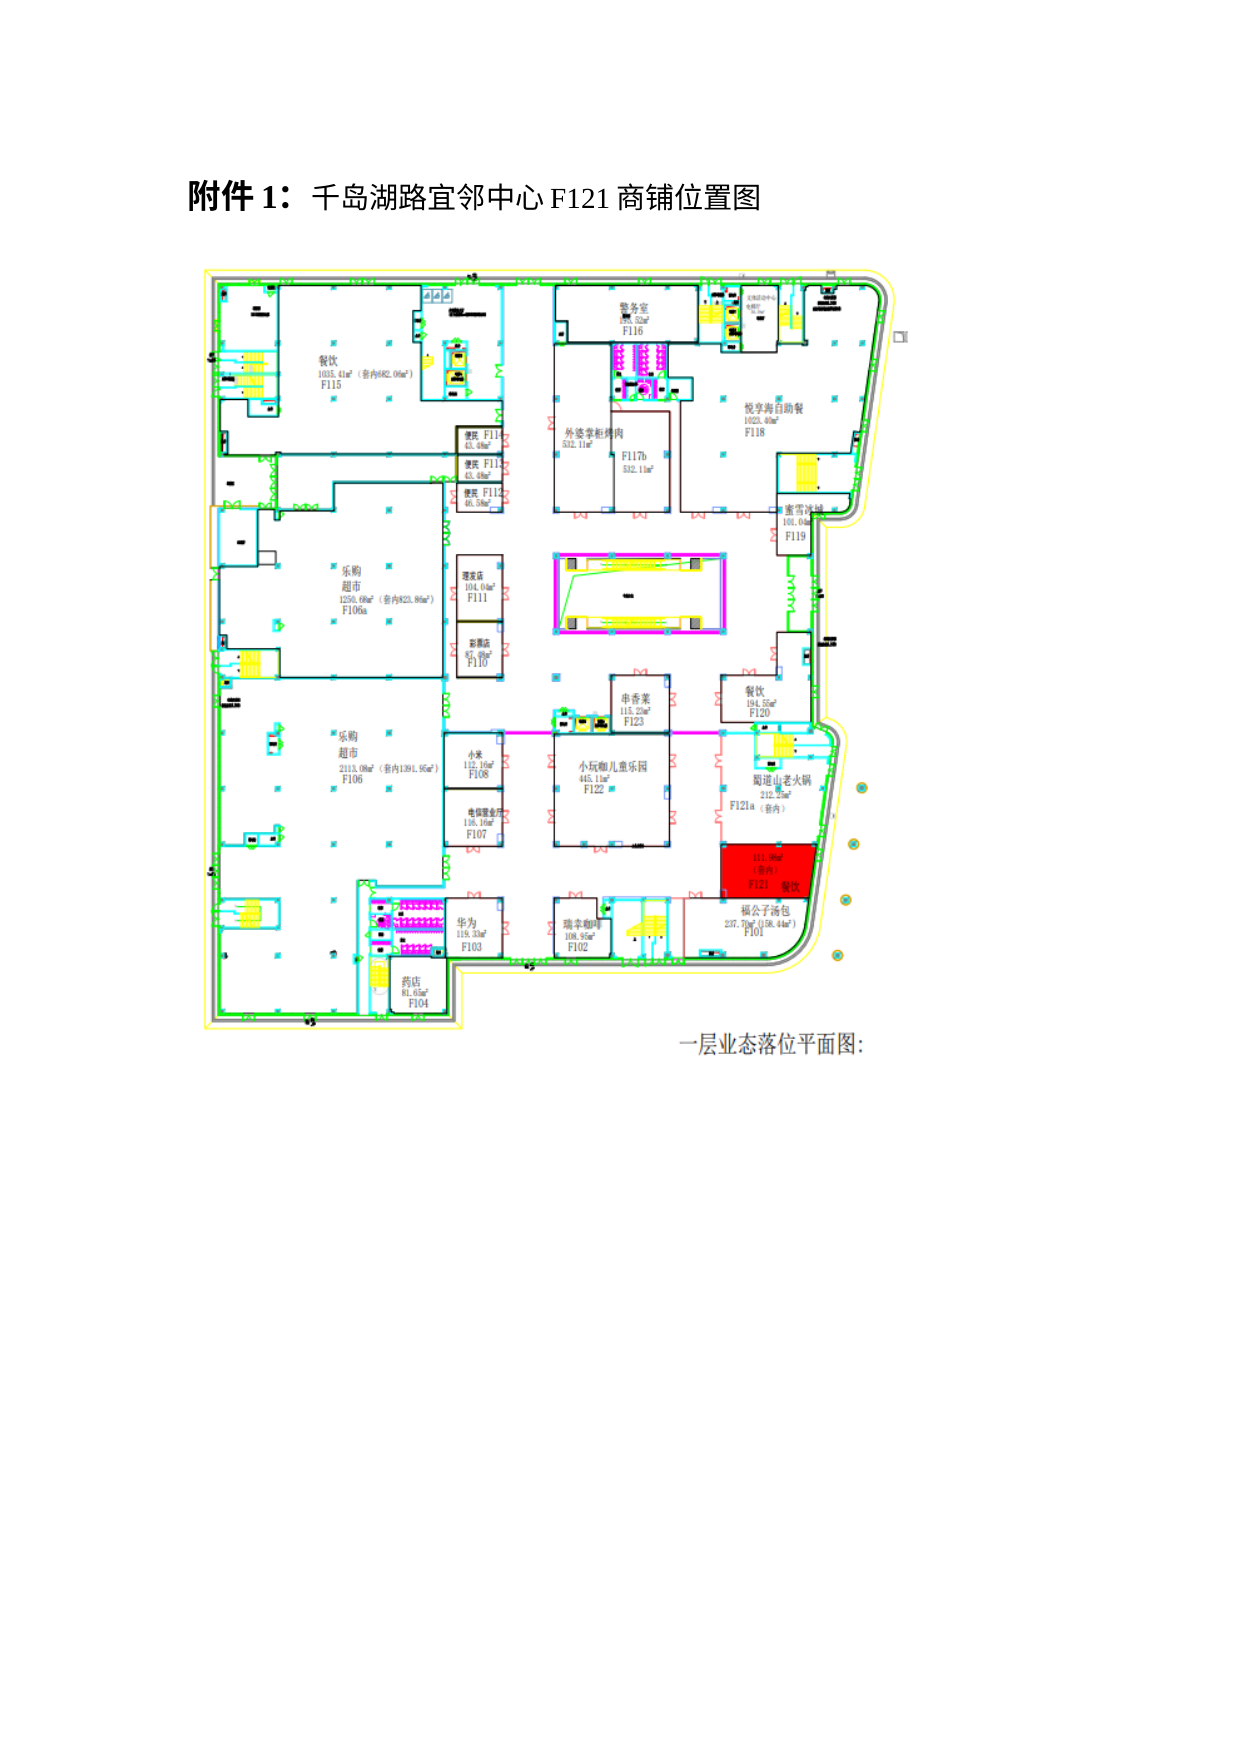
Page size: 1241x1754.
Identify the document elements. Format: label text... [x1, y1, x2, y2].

list 附件1：千岛湖路宜邻中心F121商铺位置图 [187, 162, 1053, 227]
picture [187, 251, 908, 1084]
